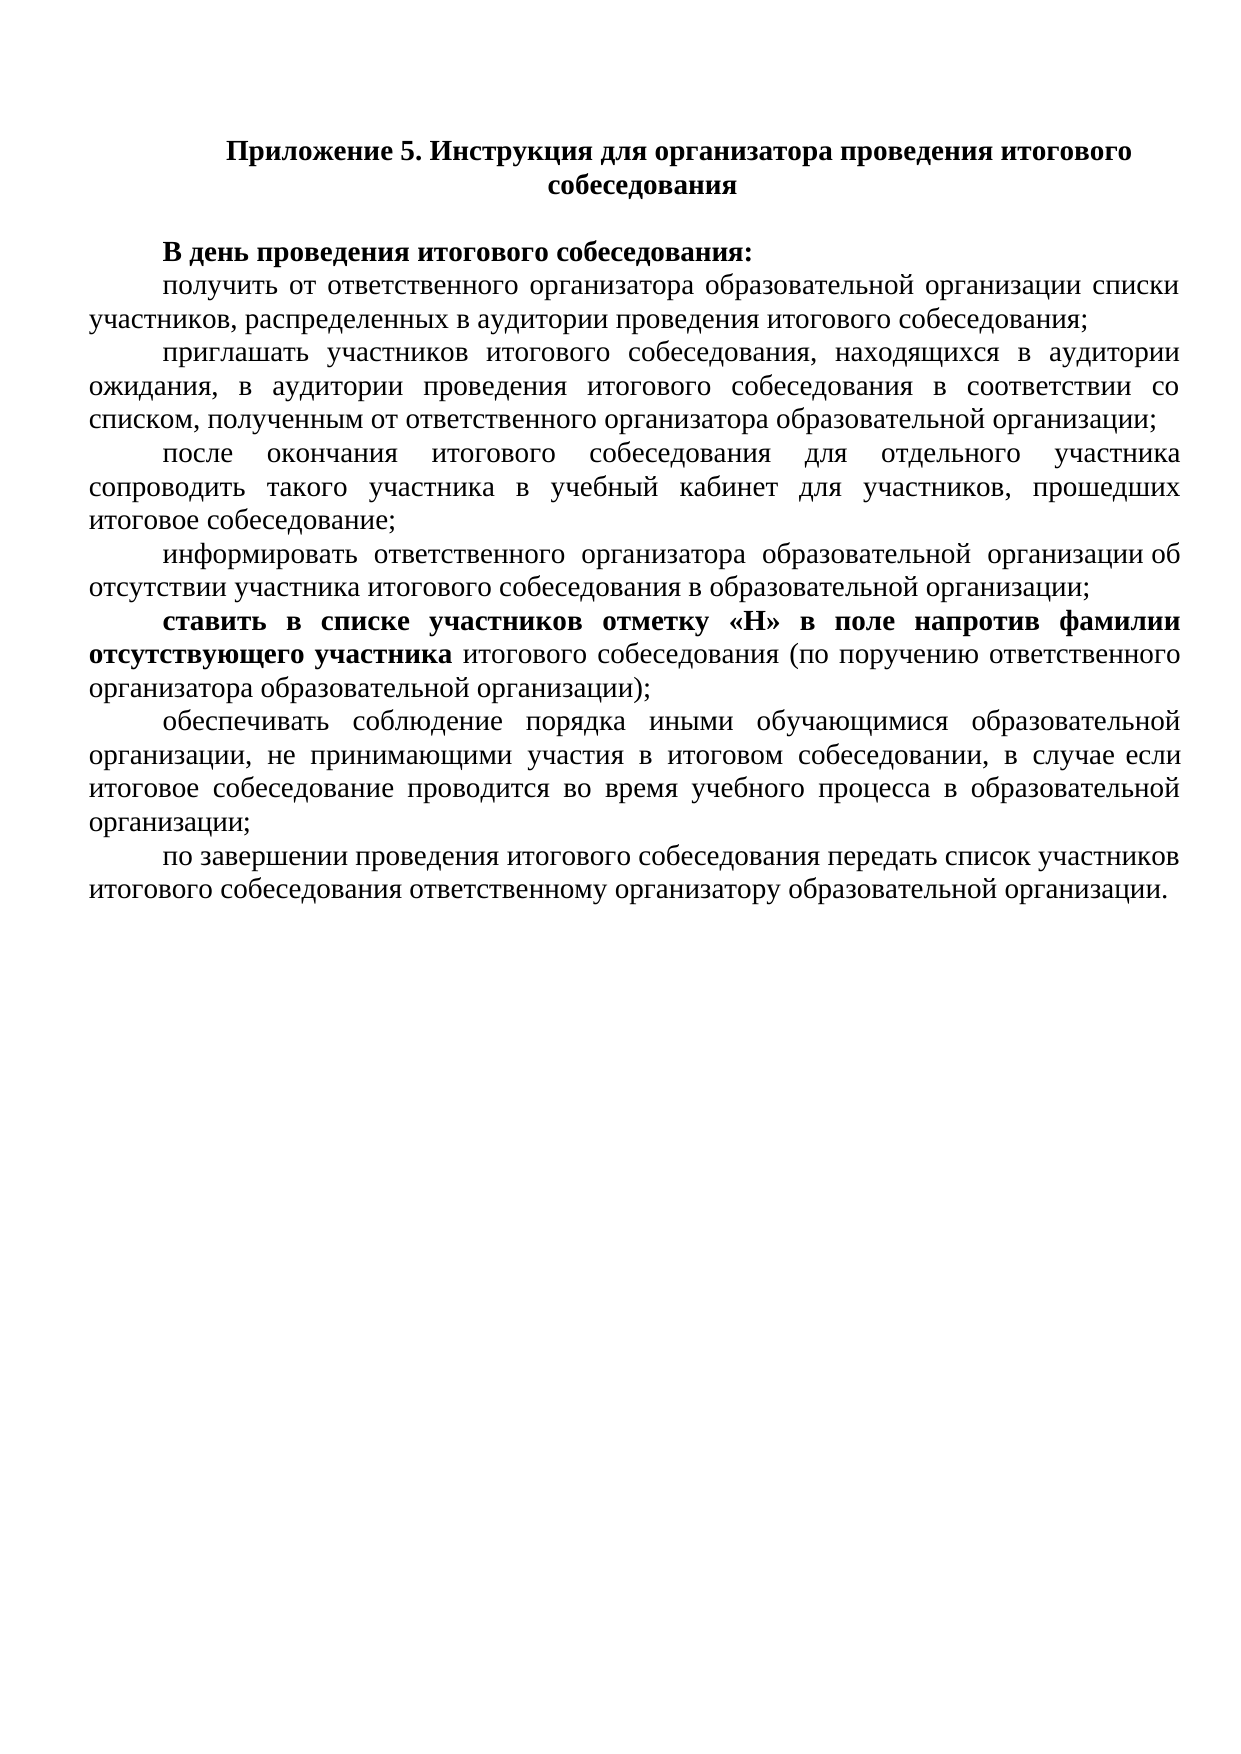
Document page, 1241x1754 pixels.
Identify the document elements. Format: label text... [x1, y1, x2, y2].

text после окончания итогового собеседования для отдельного участника сопроводить такого участника в учебный кабинет для участников, прошедших итоговое собеседование; [88, 435, 1181, 536]
text по завершении проведения итогового собеседования передать список участников итогового собеседования ответственному организатору образовательной организации. [88, 838, 1181, 905]
text приглашать участников итогового собеседования, находящихся в аудитории ожидания, в аудитории проведения итогового собеседования в соответствии со списком, полученным от ответственного организатора образовательной организации; [88, 334, 1181, 435]
text обеспечивать соблюдение порядка иными обучающимися образовательной организации, не принимающими участия в итоговом собеседовании, в случае если итоговое собеседование проводится во время учебного процесса в образовательной организации; [88, 703, 1181, 838]
subtitle Приложение 5. Инструкция для организатора проведения итогового собеседования [88, 133, 1196, 200]
text информировать ответственного организатора образовательной организации об отсутствии участника итогового собеседования в образовательной организации; [88, 536, 1181, 603]
text получить от ответственного организатора образовательной организации списки участников, распределенных в аудитории проведения итогового собеседования; [88, 267, 1180, 334]
text В день проведения итогового собеседования: [88, 234, 1196, 267]
text ставить в списке участников отметку «Н» в поле напротив фамилии отсутствующего участника итогового собеседования (по поручению ответственного организатора образовательной организации); [88, 603, 1181, 703]
